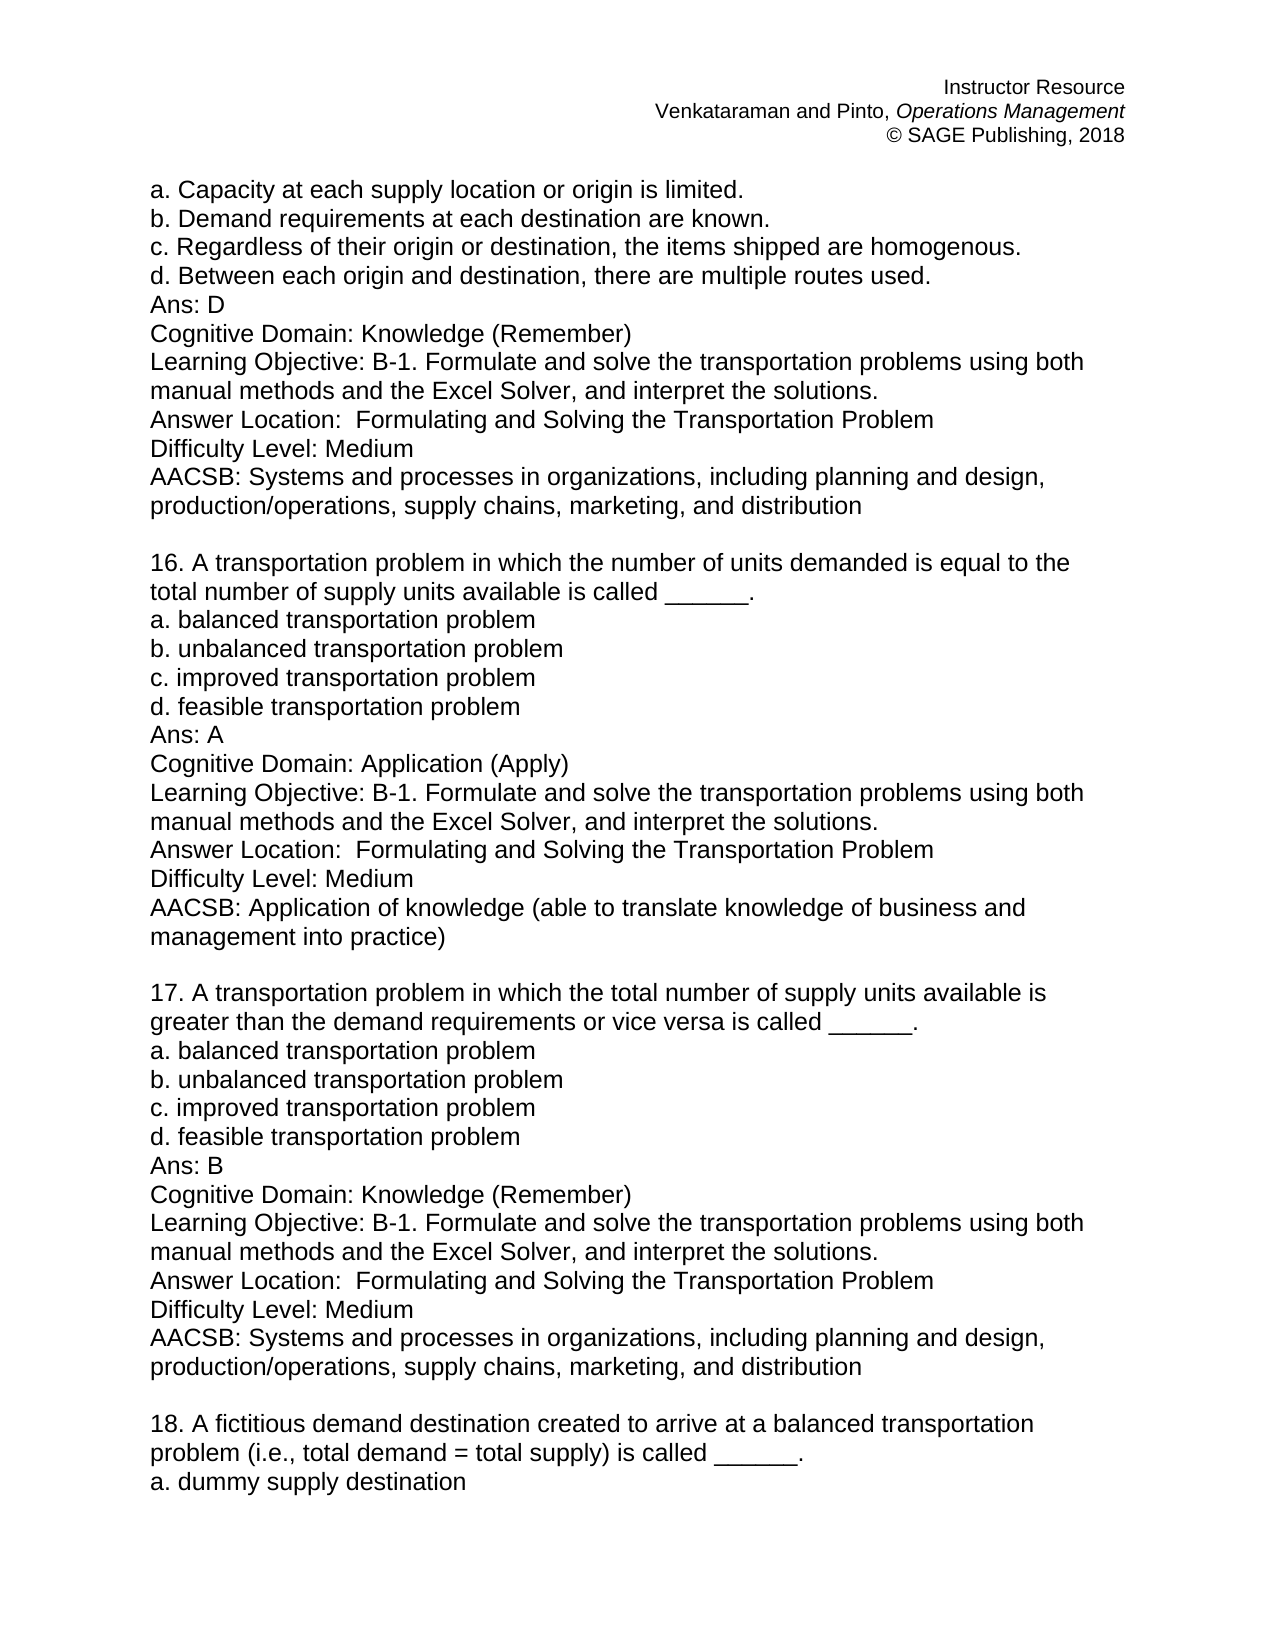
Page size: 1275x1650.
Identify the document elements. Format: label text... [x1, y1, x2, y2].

text b. unbalanced transportation problem [150, 634, 1125, 663]
text 16. A transportation problem in which the number of units demanded is equal to the total number of supply units available is called ______. [150, 548, 1125, 605]
text Ans: A [150, 720, 1125, 749]
text 17. A transportation problem in which the total number of supply units available is greater than the demand requirements or vice versa is called ______. [150, 978, 1125, 1036]
text Answer Location: Formulating and Solving the Transportation Problem [150, 1266, 1125, 1295]
text d. Between each origin and destination, there are multiple routes used. [150, 261, 1125, 290]
text Ans: D [150, 290, 1125, 319]
text b. Demand requirements at each destination are known. [150, 204, 1125, 232]
text a. balanced transportation problem [150, 605, 1125, 634]
text Learning Objective: B-1. Formulate and solve the transportation problems using both manual methods and the Excel Solver, and interpret the solutions. [150, 1208, 1125, 1266]
text AACSB: Systems and processes in organizations, including planning and design, production/operations, supply chains, marketing, and distribution [150, 1323, 1125, 1381]
text c. Regardless of their origin or destination, the items shipped are homogenous. [150, 232, 1125, 261]
text Difficulty Level: Medium [150, 434, 1125, 462]
text Cognitive Domain: Application (Apply) [150, 749, 1125, 778]
text 18. A fictitious demand destination created to arrive at a balanced transportation problem (i.e., total demand = total supply) is called ______. [150, 1409, 1125, 1466]
text c. improved transportation problem [150, 663, 1125, 692]
text Answer Location: Formulating and Solving the Transportation Problem [150, 835, 1125, 864]
text d. feasible transportation problem [150, 1122, 1125, 1151]
text c. improved transportation problem [150, 1093, 1125, 1122]
text d. feasible transportation problem [150, 692, 1125, 720]
text Difficulty Level: Medium [150, 1295, 1125, 1323]
text a. balanced transportation problem [150, 1036, 1125, 1065]
text Difficulty Level: Medium [150, 864, 1125, 893]
text Cognitive Domain: Knowledge (Remember) [150, 319, 1125, 347]
text Answer Location: Formulating and Solving the Transportation Problem [150, 405, 1125, 434]
text a. dummy supply destination [150, 1466, 1125, 1495]
text Cognitive Domain: Knowledge (Remember) [150, 1180, 1125, 1208]
text Ans: B [150, 1151, 1125, 1180]
text AACSB: Application of knowledge (able to translate knowledge of business and management into practice) [150, 893, 1125, 950]
text Learning Objective: B-1. Formulate and solve the transportation problems using both manual methods and the Excel Solver, and interpret the solutions. [150, 778, 1125, 835]
text a. Capacity at each supply location or origin is limited. [150, 175, 1125, 204]
text b. unbalanced transportation problem [150, 1065, 1125, 1093]
text Learning Objective: B-1. Formulate and solve the transportation problems using both manual methods and the Excel Solver, and interpret the solutions. [150, 347, 1125, 405]
text AACSB: Systems and processes in organizations, including planning and design, production/operations, supply chains, marketing, and distribution [150, 462, 1125, 520]
